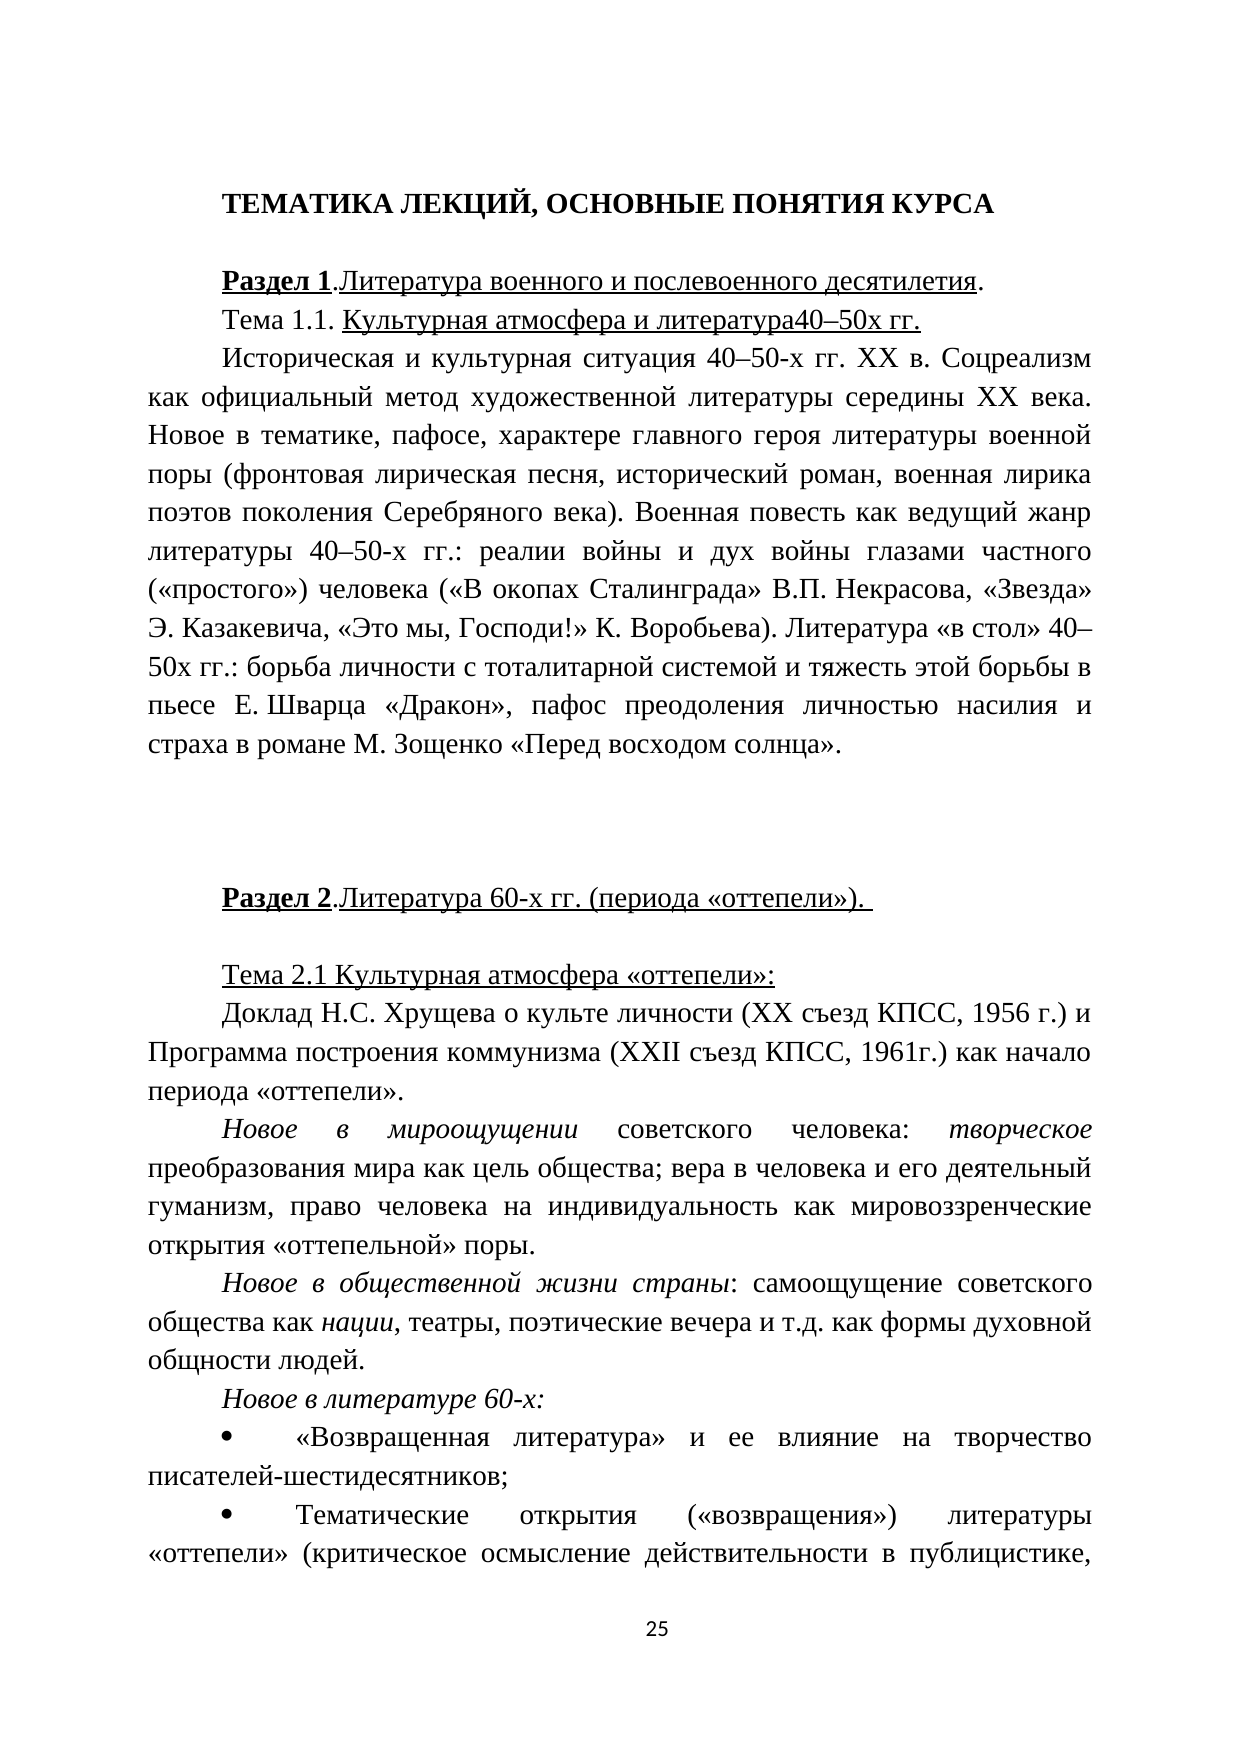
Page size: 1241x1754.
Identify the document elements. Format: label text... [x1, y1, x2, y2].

text Историческая и культурная ситуация 40–50-х гг. ХХ в. Соцреализм как официальный метод художественной литературы середины ХХ века. Новое в тематике, пафосе, характере главного героя литературы военной поры (фронтовая лирическая песня, исторический роман, военная лирика поэтов поколения Серебряного века). Военная повесть как ведущий жанр литературы 40–50-х гг.: реалии войны и дух войны глазами частного («простого») человека («В окопах Сталинграда» В.П. Некрасова, «Звезда» Э. Казакевича, «Это мы, Господи!» К. Воробьева). Литература «в стол» 40–50х гг.: борьба личности с тоталитарной системой и тяжесть этой борьбы в пьесе Е. Шварца «Дракон», пафос преодоления личностью насилия и страха в романе М. Зощенко «Перед восходом солнца». [148, 340, 1092, 759]
text Раздел 1.Литература военного и послевоенного десятилетия. [148, 263, 1092, 297]
text Раздел 2.Литература 60-х гг. (периода «оттепели»). [148, 880, 1092, 913]
text Новое в мироощущении советского человека: творческое преобразования мира как цель общества; вера в человека и его деятельный гуманизм, право человека на индивидуальность как мировоззренческие открытия «оттепельной» поры. [148, 1111, 1092, 1260]
text Доклад Н.С. Хрущева о культе личности (ХХ съезд КПСС, .) и Программа построения коммунизма (ХХII съезд КПСС, 1961г.) как начало периода «оттепели». [148, 996, 1092, 1106]
text Тема 1.1. Культурная атмосфера и литература40–50х гг. [148, 302, 1092, 335]
list «Возвращенная литература» и ее влияние на творчество писателей-шестидесятников; [148, 1419, 1092, 1492]
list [148, 1497, 1092, 1569]
text ТЕМАТИКА ЛЕКЦИЙ, ОСНОВНЫЕ ПОНЯТИЯ КУРСА [148, 186, 1092, 220]
text Новое в литературе 60-х: [148, 1381, 1092, 1414]
text Тема 2.1 Культурная атмосфера «оттепели»: [148, 957, 1092, 991]
text Новое в общественной жизни страны: самоощущение советского общества как нации, театры, поэтические вечера и т.д. как формы духовной общности людей. [148, 1265, 1092, 1376]
